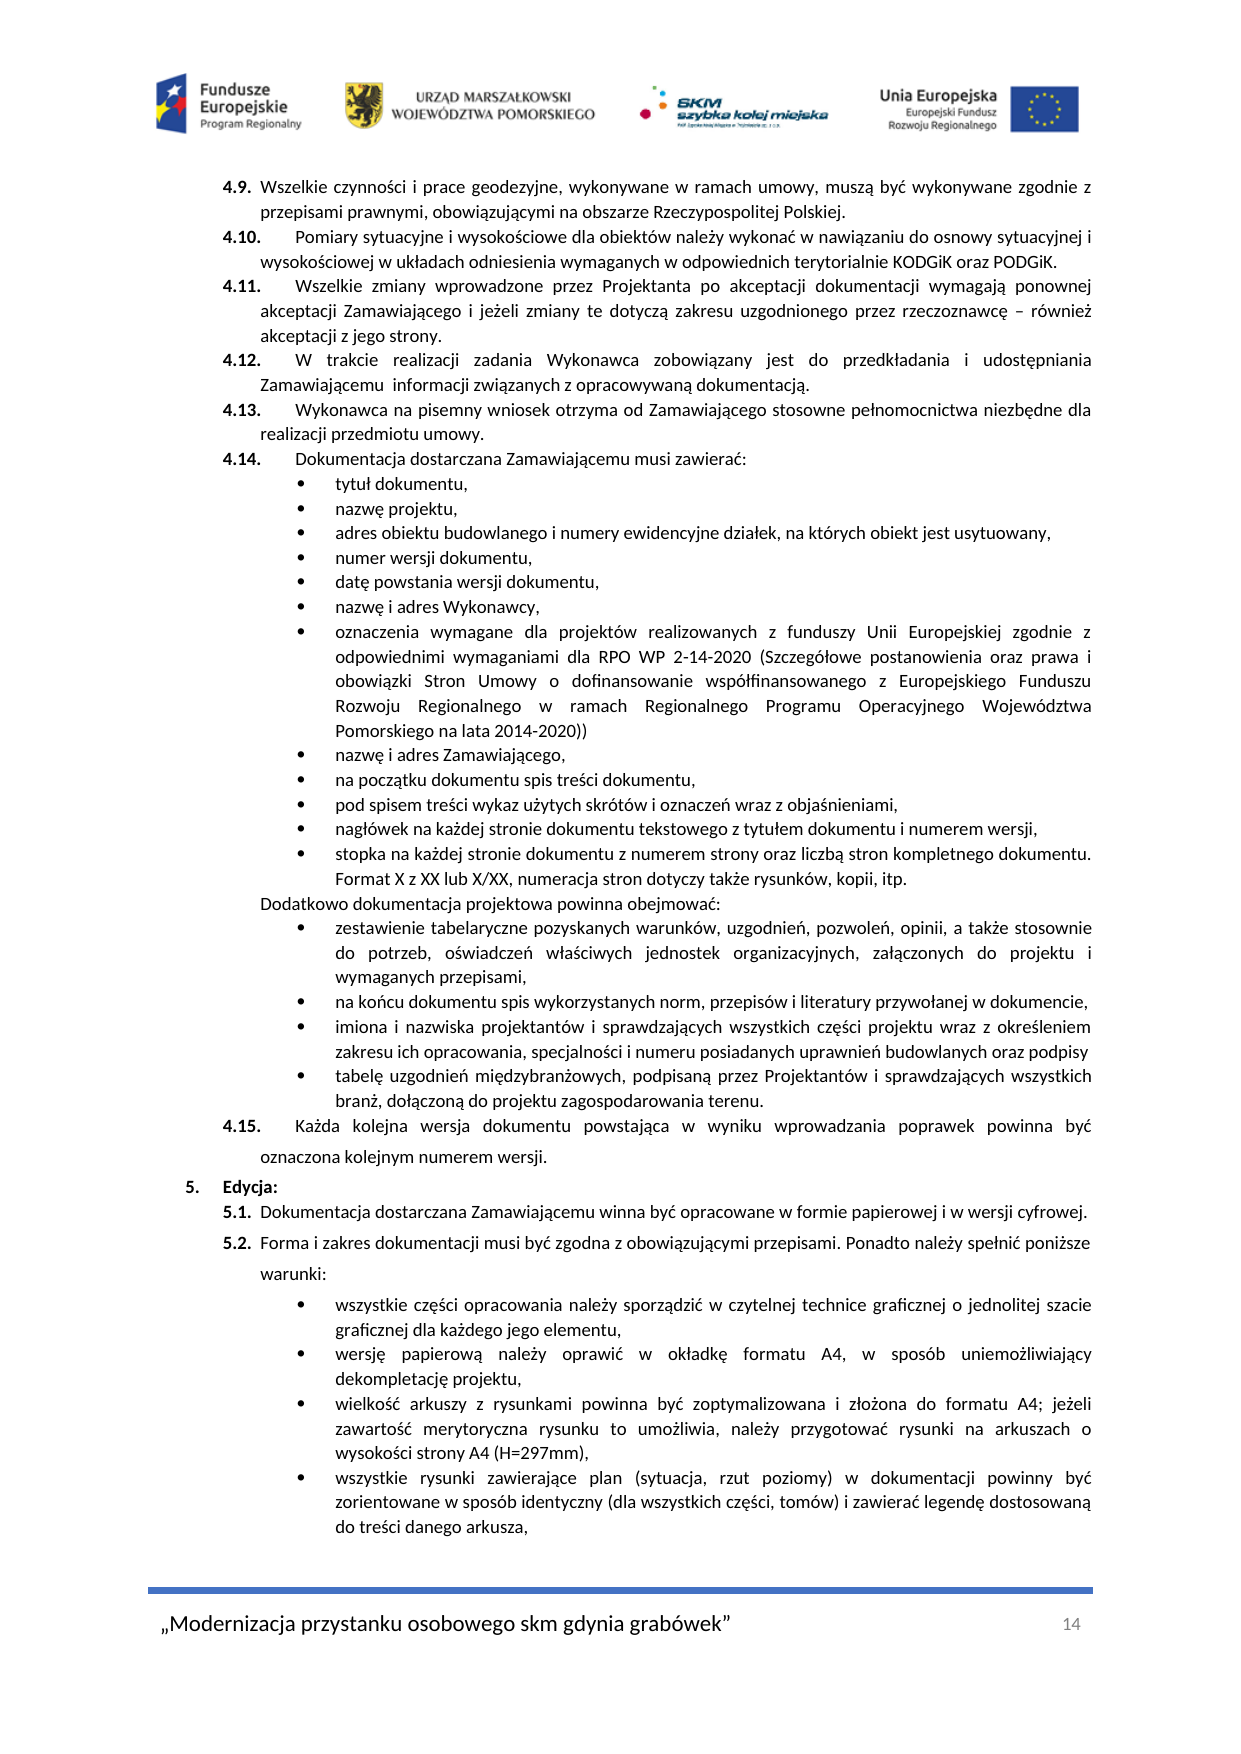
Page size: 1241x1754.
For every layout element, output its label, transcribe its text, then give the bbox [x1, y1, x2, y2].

list stopka na każdej stronie dokumentu z numerem strony oraz liczbą stron kompletnego dokumentu. Format X z XX lub X/XX, numeracja stron dotyczy także rysunków, kopii, itp. [298, 842, 1093, 890]
list Forma i zakres dokumentacji musi być zgodna z obowiązującymi przepisami. Ponadto należy spełnić poniższe warunki: [223, 1231, 1093, 1285]
list Wszelkie czynności i prace geodezyjne, wykonywane w ramach umowy, muszą być wykonywane zgodnie z przepisami prawnymi, obowiązującymi na obszarze Rzeczypospolitej Polskiej. [223, 176, 1093, 223]
list wszystkie rysunki zawierające plan (sytuacja, rzut poziomy) w dokumentacji powinny być zorientowane w sposób identyczny (dla wszystkich części, tomów) i zawierać legendę dostosowaną do treści danego arkusza, [298, 1466, 1093, 1538]
list W trakcie realizacji zadania Wykonawca zobowiązany jest do przedkładania i udostępniania Zamawiającemu informacji związanych z opracowywaną dokumentacją. [223, 348, 1093, 396]
list na początku dokumentu spis treści dokumentu, [298, 768, 1093, 791]
list wielkość arkuszy z rysunkami powinna być zoptymalizowana i złożona do formatu A4; jeżeli zawartość merytoryczna rysunku to umożliwia, należy przygotować rysunki na arkuszach o wysokości strony A4 (H=297mm), [298, 1392, 1093, 1464]
list wersję papierową należy oprawić w okładkę formatu A4, w sposób uniemożliwiający dekompletację projektu, [298, 1343, 1093, 1390]
list Dodatkowo dokumentacja projektowa powinna obejmować: [260, 892, 1093, 914]
list pod spisem treści wykaz użytych skrótów i oznaczeń wraz z objaśnieniami, [298, 793, 1093, 816]
list Wszelkie zmiany wprowadzone przez Projektanta po akceptacji dokumentacji wymagają ponownej akceptacji Zamawiającego i jeżeli zmiany te dotyczą zakresu uzgodnionego przez rzeczoznawcę – również akceptacji z jego strony. [223, 274, 1093, 347]
list tabelę uzgodnień międzybranżowych, podpisaną przez Projektantów i sprawdzających wszystkich branż, dołączoną do projektu zagospodarowania terenu. [298, 1064, 1093, 1112]
list adres obiektu budowlanego i numery ewidencyjne działek, na których obiekt jest usytuowany, [298, 521, 1093, 544]
list Każda kolejna wersja dokumentu powstająca w wyniku wprowadzania poprawek powinna być oznaczona kolejnym numerem wersji. [223, 1114, 1093, 1168]
list nazwę i adres Zamawiającego, [298, 743, 1093, 766]
list wszystkie części opracowania należy sporządzić w czytelnej technice graficznej o jednolitej szacie graficznej dla każdego jego elementu, [298, 1293, 1093, 1341]
list Wykonawca na pisemny wniosek otrzyma od Zamawiającego stosowne pełnomocnictwa niezbędne dla realizacji przedmiotu umowy. [223, 398, 1093, 446]
list Edycja: [185, 1176, 1093, 1199]
list datę powstania wersji dokumentu, [298, 571, 1093, 594]
list nazwę projektu, [298, 497, 1093, 519]
list nazwę i adres Wykonawcy, [298, 595, 1093, 618]
list imiona i nazwiska projektantów i sprawdzających wszystkich części projektu wraz z określeniem zakresu ich opracowania, specjalności i numeru posiadanych uprawnień budowlanych oraz podpisy [298, 1015, 1093, 1063]
list oznaczenia wymagane dla projektów realizowanych z funduszy Unii Europejskiej zgodnie z odpowiednimi wymaganiami dla RPO WP 2-14-2020 (Szczegółowe postanowienia oraz prawa i obowiązki Stron Umowy o dofinansowanie współfinansowanego z Europejskiego Funduszu Rozwoju Regionalnego w ramach Regionalnego Programu Operacyjnego Województwa Pomorskiego na lata 2014-2020)) [298, 620, 1093, 742]
list Dokumentacja dostarczana Zamawiającemu musi zawierać: [223, 447, 1093, 470]
list Pomiary sytuacyjne i wysokościowe dla obiektów należy wykonać w nawiązaniu do osnowy sytuacyjnej i wysokościowej w układach odniesienia wymaganych w odpowiednich terytorialnie KODGiK oraz PODGiK. [223, 225, 1093, 273]
list tytuł dokumentu, [298, 472, 1093, 495]
picture [147, 73, 1093, 148]
list nagłówek na każdej stronie dokumentu tekstowego z tytułem dokumentu i numerem wersji, [298, 818, 1093, 841]
list zestawienie tabelaryczne pozyskanych warunków, uzgodnień, pozwoleń, opinii, a także stosownie do potrzeb, oświadczeń właściwych jednostek organizacyjnych, załączonych do projektu i wymaganych przepisami, [298, 916, 1093, 989]
list numer wersji dokumentu, [298, 546, 1093, 569]
list na końcu dokumentu spis wykorzystanych norm, przepisów i literatury przywołanej w dokumencie, [298, 990, 1093, 1013]
list Dokumentacja dostarczana Zamawiającemu winna być opracowane w formie papierowej i w wersji cyfrowej. [223, 1200, 1093, 1223]
